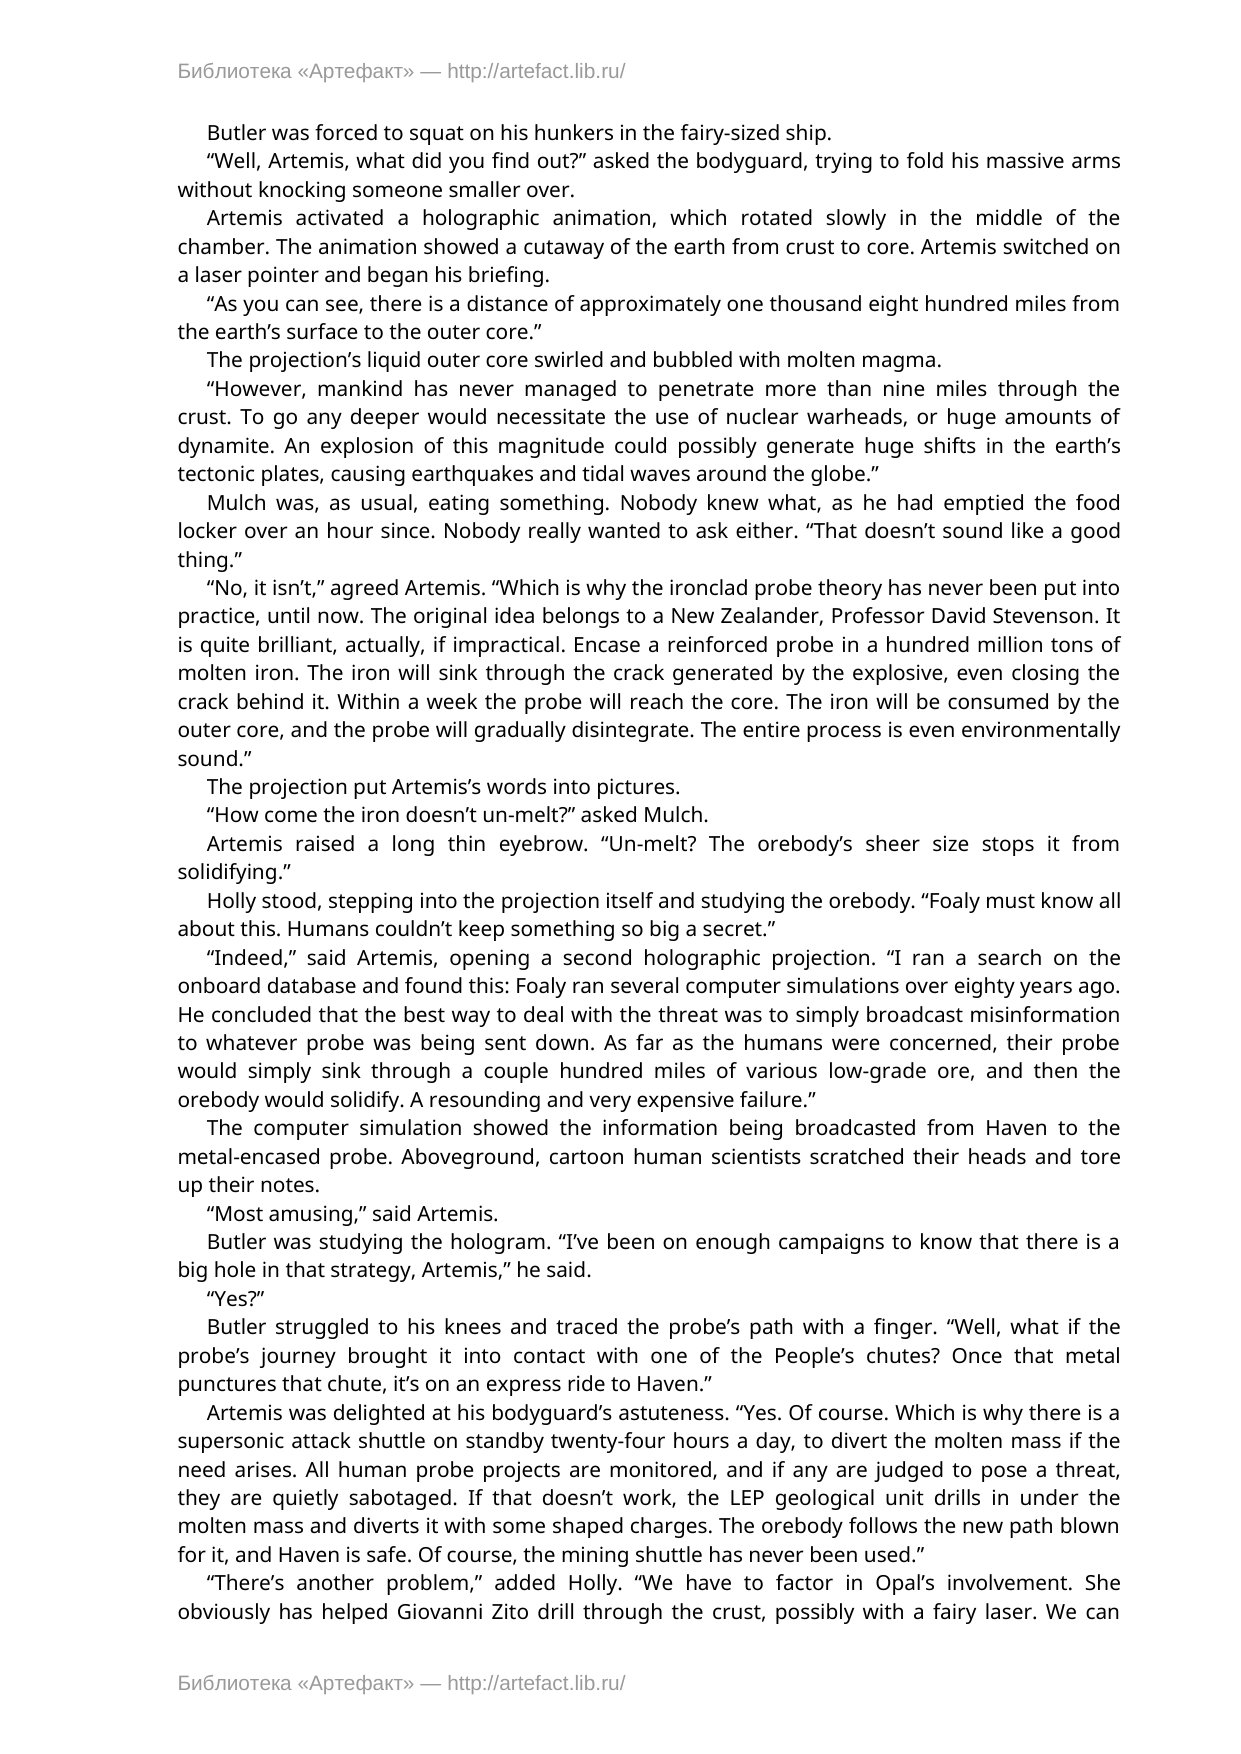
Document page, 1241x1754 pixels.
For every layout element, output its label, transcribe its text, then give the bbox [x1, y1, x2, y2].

text “Indeed,” said Artemis, opening a second holographic projection. “I ran a search on the onboard database and found this: Foaly ran several computer simulations over eighty years ago. He concluded that the best way to deal with the threat was to simply broadcast misinformation to whatever probe was being sent down. As far as the humans were concerned, their probe would simply sink through a couple hundred miles of various low-grade ore, and then the orebody would solidify. A resounding and very expensive failure.” [177, 943, 1122, 1113]
text The computer simulation showed the information being broadcasted from Haven to the metal-encased probe. Aboveground, cartoon human scientists scratched their heads and tore up their notes. [177, 1113, 1122, 1199]
text Holly stood, stepping into the projection itself and studying the orebody. “Foaly must know all about this. Humans couldn’t keep something so big a secret.” [177, 886, 1122, 943]
text “As you can see, there is a distance of approximately one thousand eight hundred miles from the earth’s surface to the outer core.” [177, 289, 1122, 346]
text Butler was forced to squat on his hunkers in the fairy-sized ship. [177, 118, 1122, 147]
text The projection put Artemis’s words into pictures. [177, 772, 1122, 801]
text “No, it isn’t,” agreed Artemis. “Which is why the ironclad probe theory has never been put into practice, until now. The original idea belongs to a New Zealander, Professor David Stevenson. It is quite brilliant, actually, if impractical. Encase a reinforced probe in a hundred million tons of molten iron. The iron will sink through the crack generated by the explosive, even closing the crack behind it. Within a week the probe will reach the core. The iron will be consumed by the outer core, and the probe will gradually disintegrate. The entire process is even environmentally sound.” [177, 573, 1122, 772]
text Artemis raised a long thin eyebrow. “Un-melt? The orebody’s sheer size stops it from solidifying.” [177, 829, 1122, 886]
text “How come the iron doesn’t un-melt?” asked Mulch. [177, 801, 1122, 829]
text “Most amusing,” said Artemis. [177, 1199, 1122, 1227]
text Butler was studying the hologram. “I’ve been on enough campaigns to know that there is a big hole in that strategy, Artemis,” he said. [177, 1227, 1122, 1284]
text Mulch was, as usual, eating something. Nobody knew what, as he had emptied the food locker over an hour since. Nobody really wanted to ask either. “That doesn’t sound like a good thing.” [177, 488, 1122, 573]
text “Yes?” [177, 1284, 1122, 1312]
text Butler struggled to his knees and traced the probe’s path with a finger. “Well, what if the probe’s journey brought it into contact with one of the People’s chutes? Once that metal punctures that chute, it’s on an express ride to Haven.” [177, 1312, 1122, 1398]
text “However, mankind has never managed to penetrate more than nine miles through the crust. To go any deeper would necessitate the use of nuclear warheads, or huge amounts of dynamite. An explosion of this magnitude could possibly generate huge shifts in the earth’s tectonic plates, causing earthquakes and tidal waves around the globe.” [177, 374, 1122, 488]
text Artemis activated a holographic animation, which rotated slowly in the middle of the chamber. The animation showed a cutaway of the earth from crust to core. Artemis switched on a laser pointer and began his briefing. [177, 203, 1122, 289]
text Artemis was delighted at his bodyguard’s astuteness. “Yes. Of course. Which is why there is a supersonic attack shuttle on standby twenty-four hours a day, to divert the molten mass if the need arises. All human probe projects are monitored, and if any are judged to pose a threat, they are quietly sabotaged. If that doesn’t work, the LEP geological unit drills in under the molten mass and diverts it with some shaped charges. The orebody follows the new path blown for it, and Haven is safe. Of course, the mining shuttle has never been used.” [177, 1398, 1122, 1568]
text The projection’s liquid outer core swirled and bubbled with molten magma. [177, 346, 1122, 374]
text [177, 1568, 1122, 1625]
text “Well, Artemis, what did you find out?” asked the bodyguard, trying to fold his massive arms without knocking someone smaller over. [177, 147, 1122, 203]
